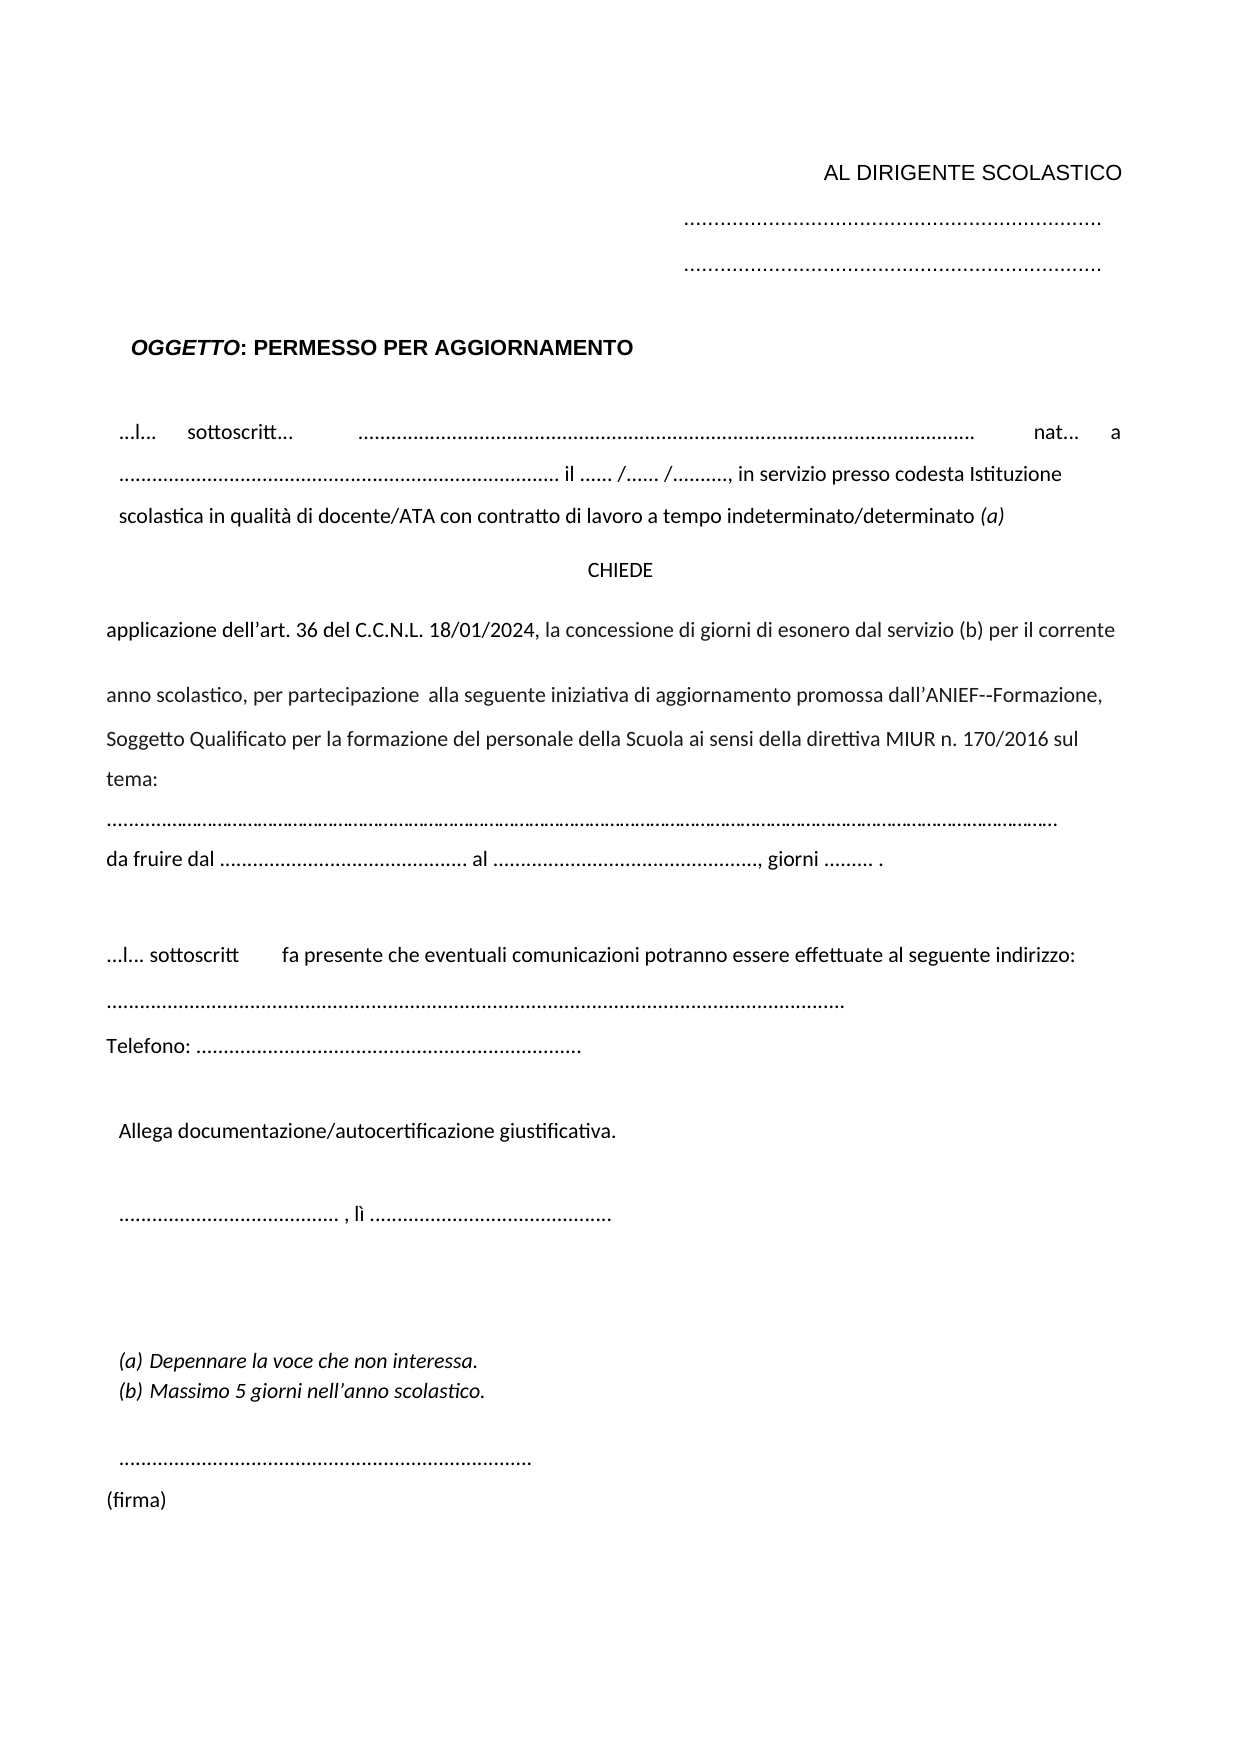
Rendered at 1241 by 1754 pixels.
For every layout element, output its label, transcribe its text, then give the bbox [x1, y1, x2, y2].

text ...l... sottoscritt fa presente che eventuali comunicazioni potranno essere effettuate al seguente indirizzo: [106, 941, 1134, 968]
text ..................................................................... [683, 205, 1134, 230]
text applicazione dell’art. 36 del C.C.N.L. 18/01/2024, la concessione di giorni di esonero dal servizio (b) per il corrente anno scolastico, per partecipazione alla seguente iniziativa di aggiornamento promossa dall’ANIEF-­‐Formazione, Soggetto Qualificato per la formazione del personale della Scuola ai sensi della direttiva MIUR n. 170/2016 sul tema: [106, 616, 1134, 791]
list Massimo 5 giorni nell’anno scolastico. [118, 1377, 548, 1403]
text ........................................ , lì ............................................ [118, 1200, 1134, 1227]
list Depennare la voce che non interessa. [118, 1347, 548, 1373]
text ................................................................................ il ...... /...... /.........., in servizio presso codesta Istituzione [118, 460, 1134, 487]
text scolastica in qualità di docente/ATA con contratto di lavoro a tempo indeterminato/determinato (a) [118, 502, 1134, 528]
text ...l... sottoscritt... ................................................................................................................ nat... a [118, 418, 1134, 445]
text ..................................................................... [683, 251, 1134, 276]
text (firma) [106, 1487, 299, 1513]
title OGGETTO: PERMESSO PER AGGIORNAMENTO [118, 335, 1134, 360]
text ........................................................................... [118, 1444, 548, 1471]
text CHIEDE [584, 556, 657, 582]
text AL DIRIGENTE SCOLASTICO [106, 160, 1122, 185]
text ...........…………………………………………………………………………………………………………………………………………………………… da fruire dal ............................................. al ................................................, giorni ......... . [106, 805, 1098, 871]
text Allega documentazione/autocertificazione giustificativa. [118, 1117, 1134, 1144]
text ...................................................................................................................................... [106, 987, 1134, 1014]
text Telefono: ...................................................................... [106, 1032, 1134, 1059]
